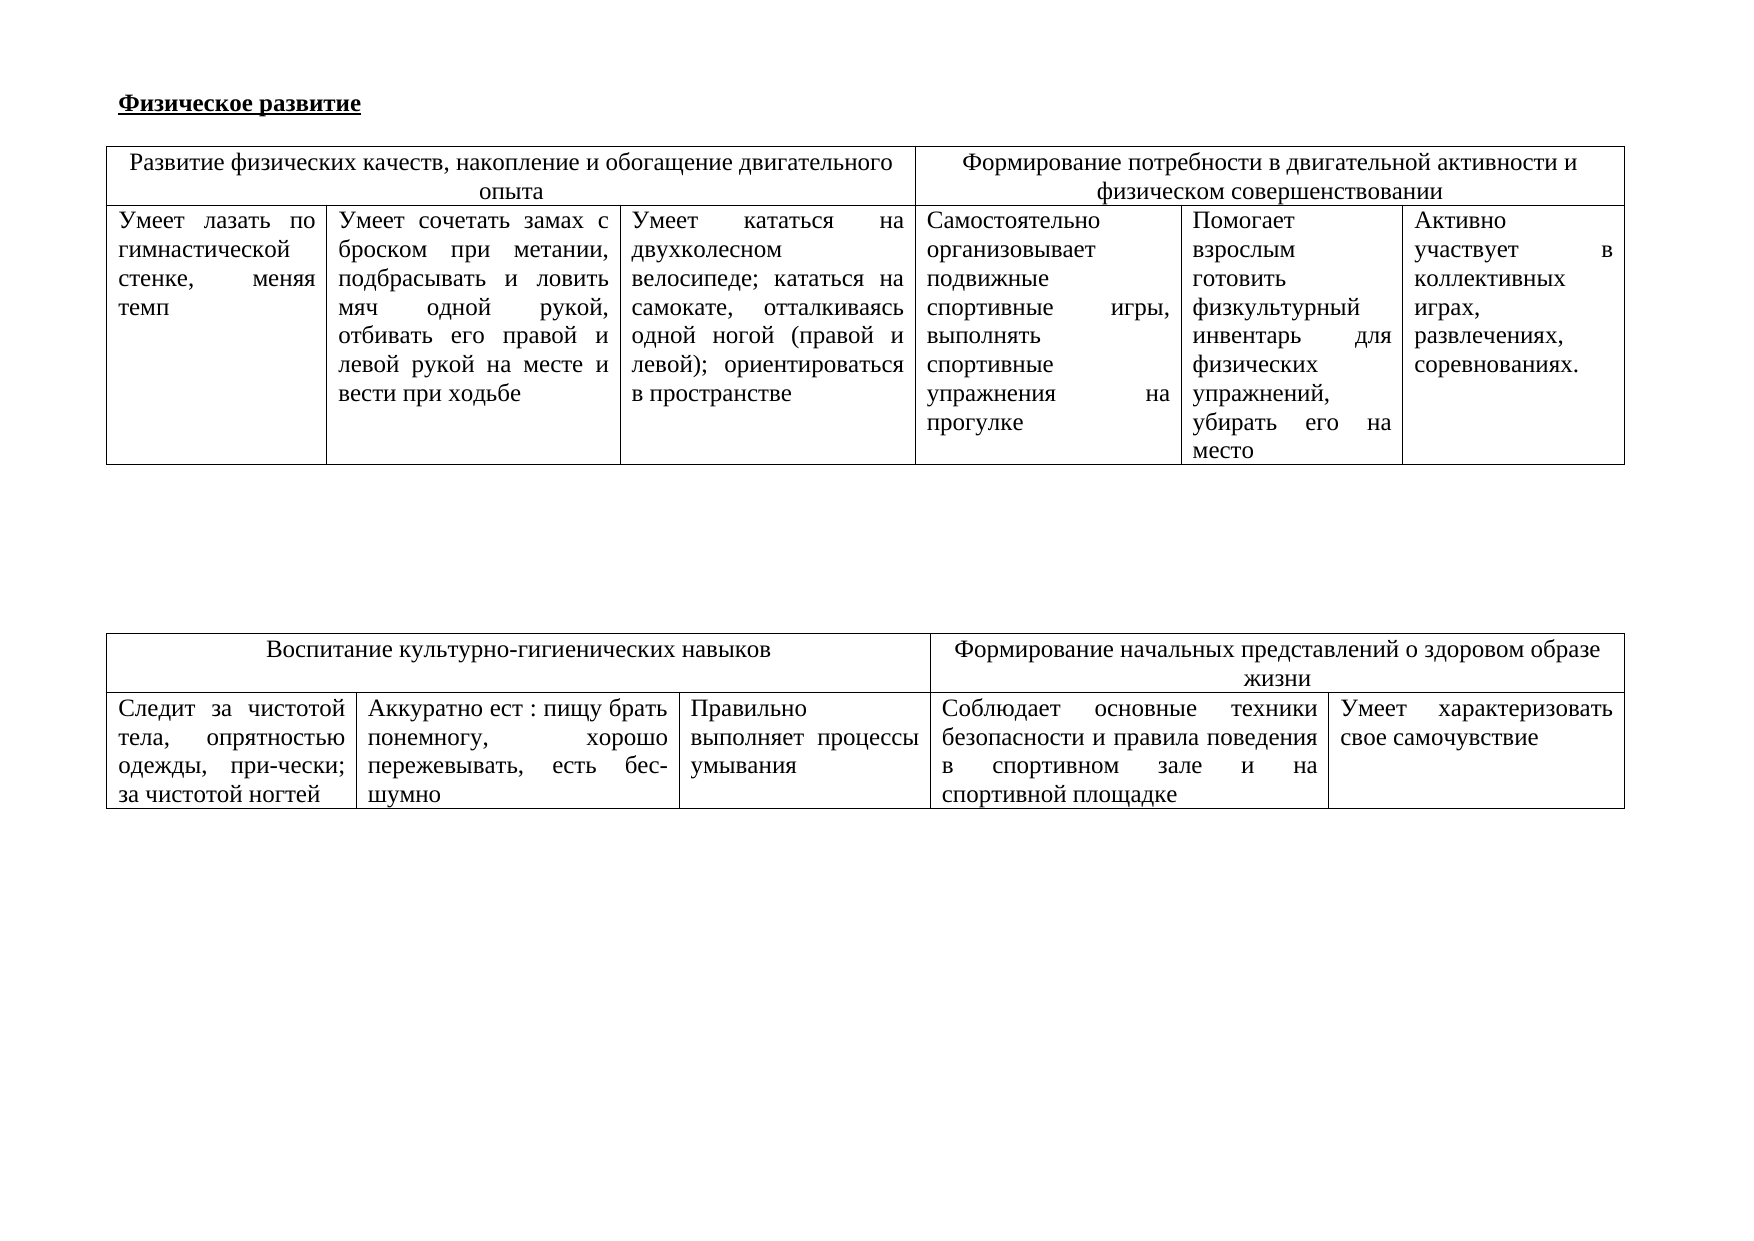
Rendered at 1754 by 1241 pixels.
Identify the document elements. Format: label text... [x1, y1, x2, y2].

table_cell Активно участвует в коллективных играх, развлечениях, соревнованиях. [1403, 206, 1624, 464]
table_cell Аккуратно ест : пищу брать понемногу, хорошо пережевывать, есть бес-шумно [357, 693, 679, 808]
table_cell Умеет лазать по гимнастической стенке, меняя темп [107, 206, 326, 464]
table_cell Следит за чистотой тела, опрятностью одежды, при-чески; за чистотой ногтей [107, 693, 356, 808]
table_header Воспитание культурно-гигиенических навыков [107, 634, 930, 692]
table_cell Умеет сочетать замах с броском при метании, подбрасывать и ловить мяч одной рукой, отбивать его правой и левой рукой на месте и вести при ходьбе [327, 206, 620, 464]
table_cell Соблюдает основные техники безопасности и правила поведения в спортивном зале и на спортивной площадке [931, 693, 1328, 808]
table_cell Правильно выполняет процессы умывания [680, 693, 930, 808]
table_cell Умеет характеризовать свое самочувствие [1329, 693, 1624, 808]
table_header Формирование потребности в двигательной активности и физическом совершенствовании [916, 147, 1624, 204]
table_cell Помогает взрослым готовить физкультурный инвентарь для физических упражнений, убирать его на место [1182, 206, 1402, 464]
table_cell Умеет кататься на двухколесном велосипеде; кататься на самокате, отталкиваясь одной ногой (правой и левой); ориентироваться в пространстве [621, 206, 915, 464]
table_cell Самостоятельно организовывает подвижные спортивные игры, выполнять спортивные упражнения на прогулке [916, 206, 1181, 464]
text Физическое развитие [118, 88, 1636, 117]
table_header Развитие физических качеств, накопление и обогащение двигательного опыта [107, 147, 915, 204]
table_header Формирование начальных представлений о здоровом образе жизни [931, 634, 1624, 692]
